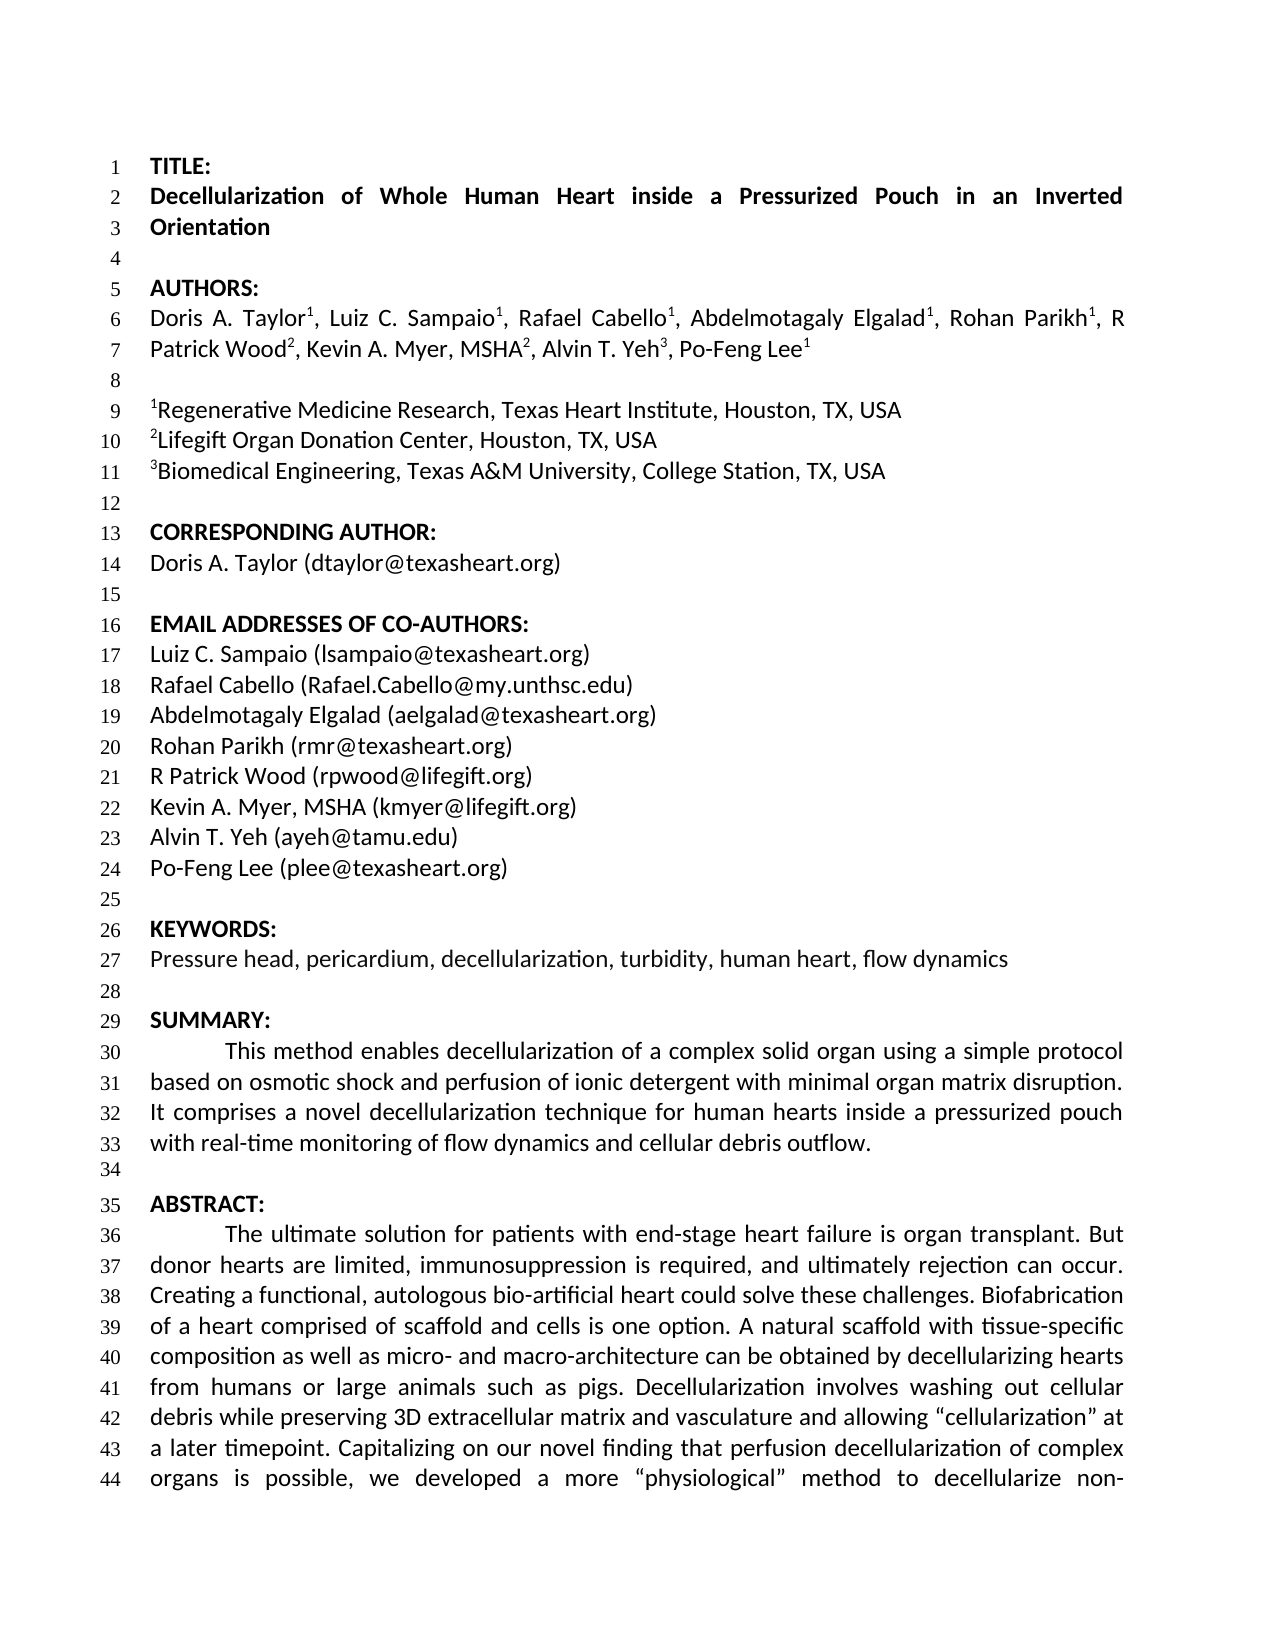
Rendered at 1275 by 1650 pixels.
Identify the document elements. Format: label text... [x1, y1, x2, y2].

text Doris A. Taylor (dtaylor@texasheart.org) [150, 547, 1125, 577]
text CORRESPONDING AUTHOR: [150, 516, 1125, 547]
text Pressure head, pericardium, decellularization, turbidity, human heart, flow dynamics [150, 943, 1125, 974]
text 2Lifegift Organ Donation Center, Houston, TX, USA [150, 425, 1125, 455]
text AUTHORS: [150, 272, 1125, 303]
text R Patrick Wood (rpwood@lifegift.org) [150, 760, 1125, 791]
text Rafael Cabello (Rafael.Cabello@my.unthsc.edu) [150, 669, 1125, 699]
text TITLE: [150, 150, 1125, 181]
text 3Biomedical Engineering, Texas A&M University, College Station, TX, USA [150, 455, 1125, 486]
text EMAIL ADDRESSES OF CO-AUTHORS: [150, 608, 1125, 638]
text Po-Feng Lee (plee@texasheart.org) [150, 852, 1125, 882]
text 1Regenerative Medicine Research, Texas Heart Institute, Houston, TX, USA [150, 394, 1125, 425]
text ABSTRACT: [150, 1188, 1125, 1218]
text This method enables decellularization of a complex solid organ using a simple protocol based on osmotic shock and perfusion of ionic detergent with minimal organ matrix disruption. It comprises a novel decellularization technique for human hearts inside a pressurized pouch with real-time monitoring of flow dynamics and cellular debris outflow. [150, 1035, 1125, 1157]
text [150, 1218, 1125, 1493]
text Kevin A. Myer, MSHA (kmyer@lifegift.org) [150, 791, 1125, 821]
text Abdelmotagaly Elgalad (aelgalad@texasheart.org) [150, 699, 1125, 730]
text Alvin T. Yeh (ayeh@tamu.edu) [150, 821, 1125, 852]
text SUMMARY: [150, 1004, 1125, 1035]
text KEYWORDS: [150, 913, 1125, 943]
text Doris A. Taylor1, Luiz C. Sampaio1, Rafael Cabello1, Abdelmotagaly Elgalad1, Rohan Parikh1, R Patrick Wood2, Kevin A. Myer, MSHA2, Alvin T. Yeh3, Po-Feng Lee1 [150, 303, 1125, 364]
text Rohan Parikh (rmr@texasheart.org) [150, 730, 1125, 760]
text Decellularization of Whole Human Heart inside a Pressurized Pouch in an Inverted Orientation [150, 181, 1125, 242]
text Luiz C. Sampaio (lsampaio@texasheart.org) [150, 638, 1125, 669]
